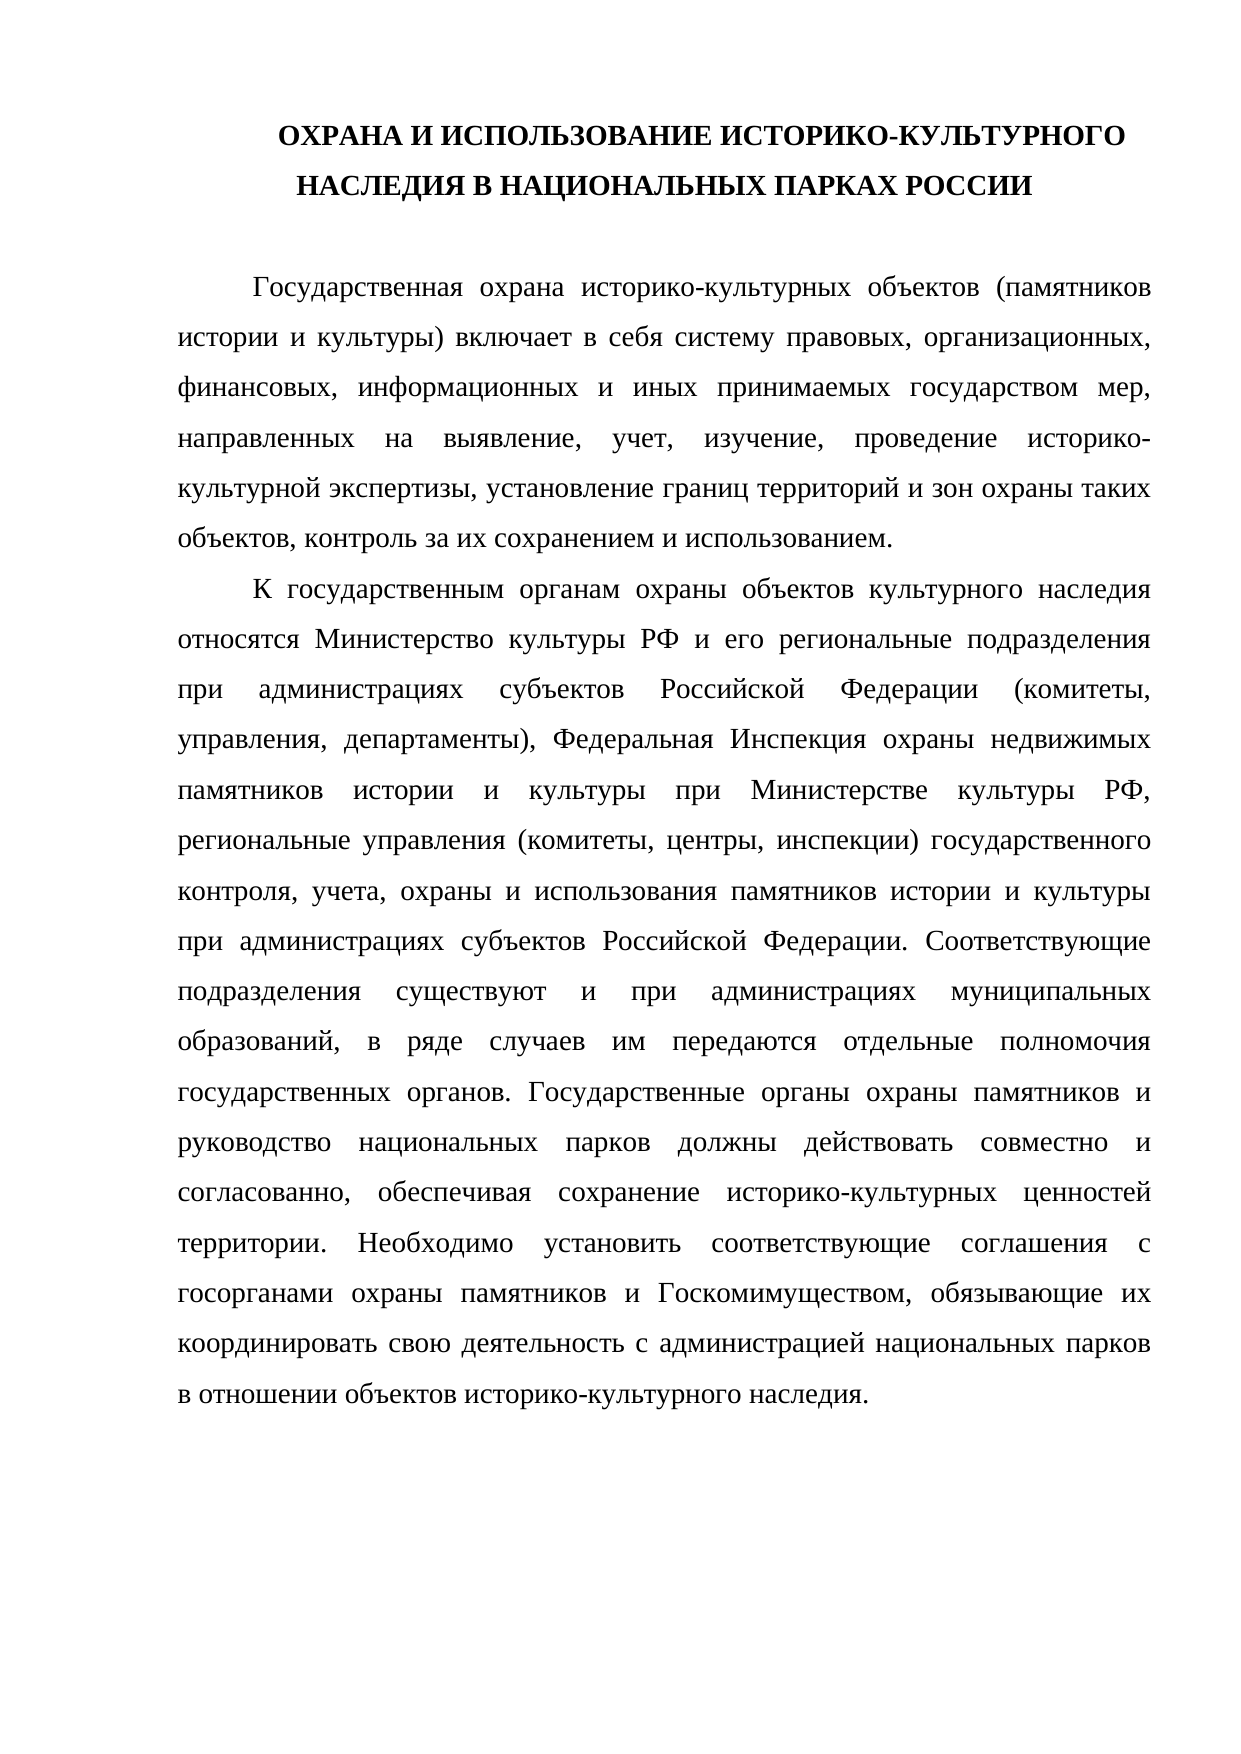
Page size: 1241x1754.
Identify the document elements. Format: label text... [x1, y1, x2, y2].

list К государственным органам охраны объектов культурного наследия относятся Министерство культуры РФ и его региональные подразделения при администрациях субъектов Российской Федерации (комитеты, управления, департаменты), Федеральная Инспекция охраны недвижимых памятников истории и культуры при Министерстве культуры РФ, региональные управления (комитеты, центры, инспекции) государственного контроля, учета, охраны и использования памятников истории и культуры при администрациях субъектов Российской Федерации. Соответствующие подразделения существуют и при администрациях муниципальных образований, в ряде случаев им передаются отдельные полномочия государственных органов. Государственные органы охраны памятников и руководство национальных парков должны действовать совместно и согласованно, обеспечивая сохранение историко-культурных ценностей территории. Необходимо установить соответствующие соглашения с госорганами охраны памятников и Госкомимуществом, обязывающие их координировать свою деятельность с администрацией национальных парков в отношении объектов историко-культурного наследия. [177, 571, 1152, 1409]
list Государственная охрана историко-культурных объектов (памятников истории и культуры) включает в себя систему правовых, организационных, финансовых, информационных и иных принимаемых государством мер, направленных на выявление, учет, изучение, проведение историко-культурной экспертизы, установление границ территорий и зон охраны таких объектов, контроль за их сохранением и использованием. [177, 269, 1152, 554]
list ОХРАНА И ИСПОЛЬЗОВАНИЕ ИСТОРИКО-КУЛЬТУРНОГО НАСЛЕДИЯ В НАЦИОНАЛЬНЫХ ПАРКАХ РОССИИ [177, 118, 1152, 202]
